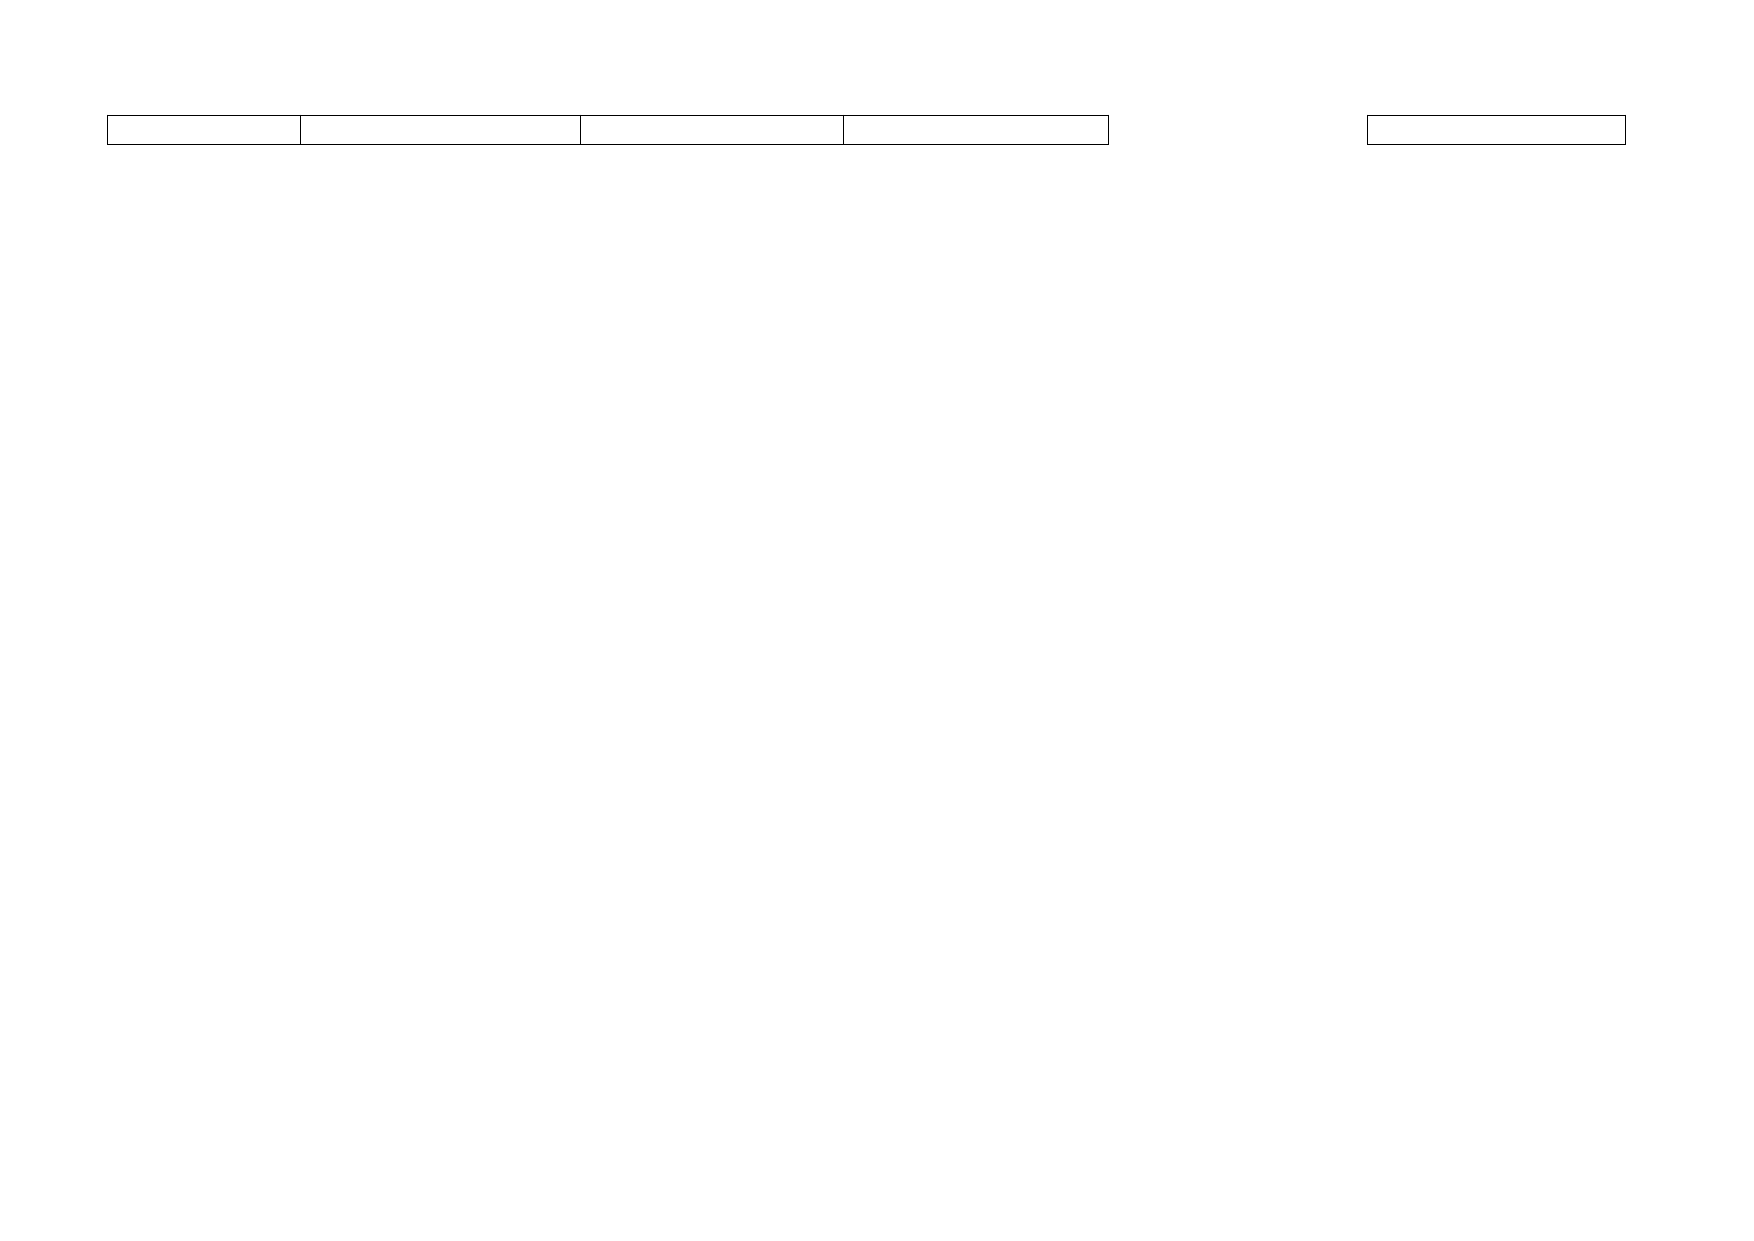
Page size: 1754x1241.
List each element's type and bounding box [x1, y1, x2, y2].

table_cell [1368, 116, 1625, 144]
table_cell [581, 116, 843, 144]
table_cell [844, 116, 1108, 144]
table_cell [108, 116, 300, 144]
table_cell [301, 116, 580, 144]
